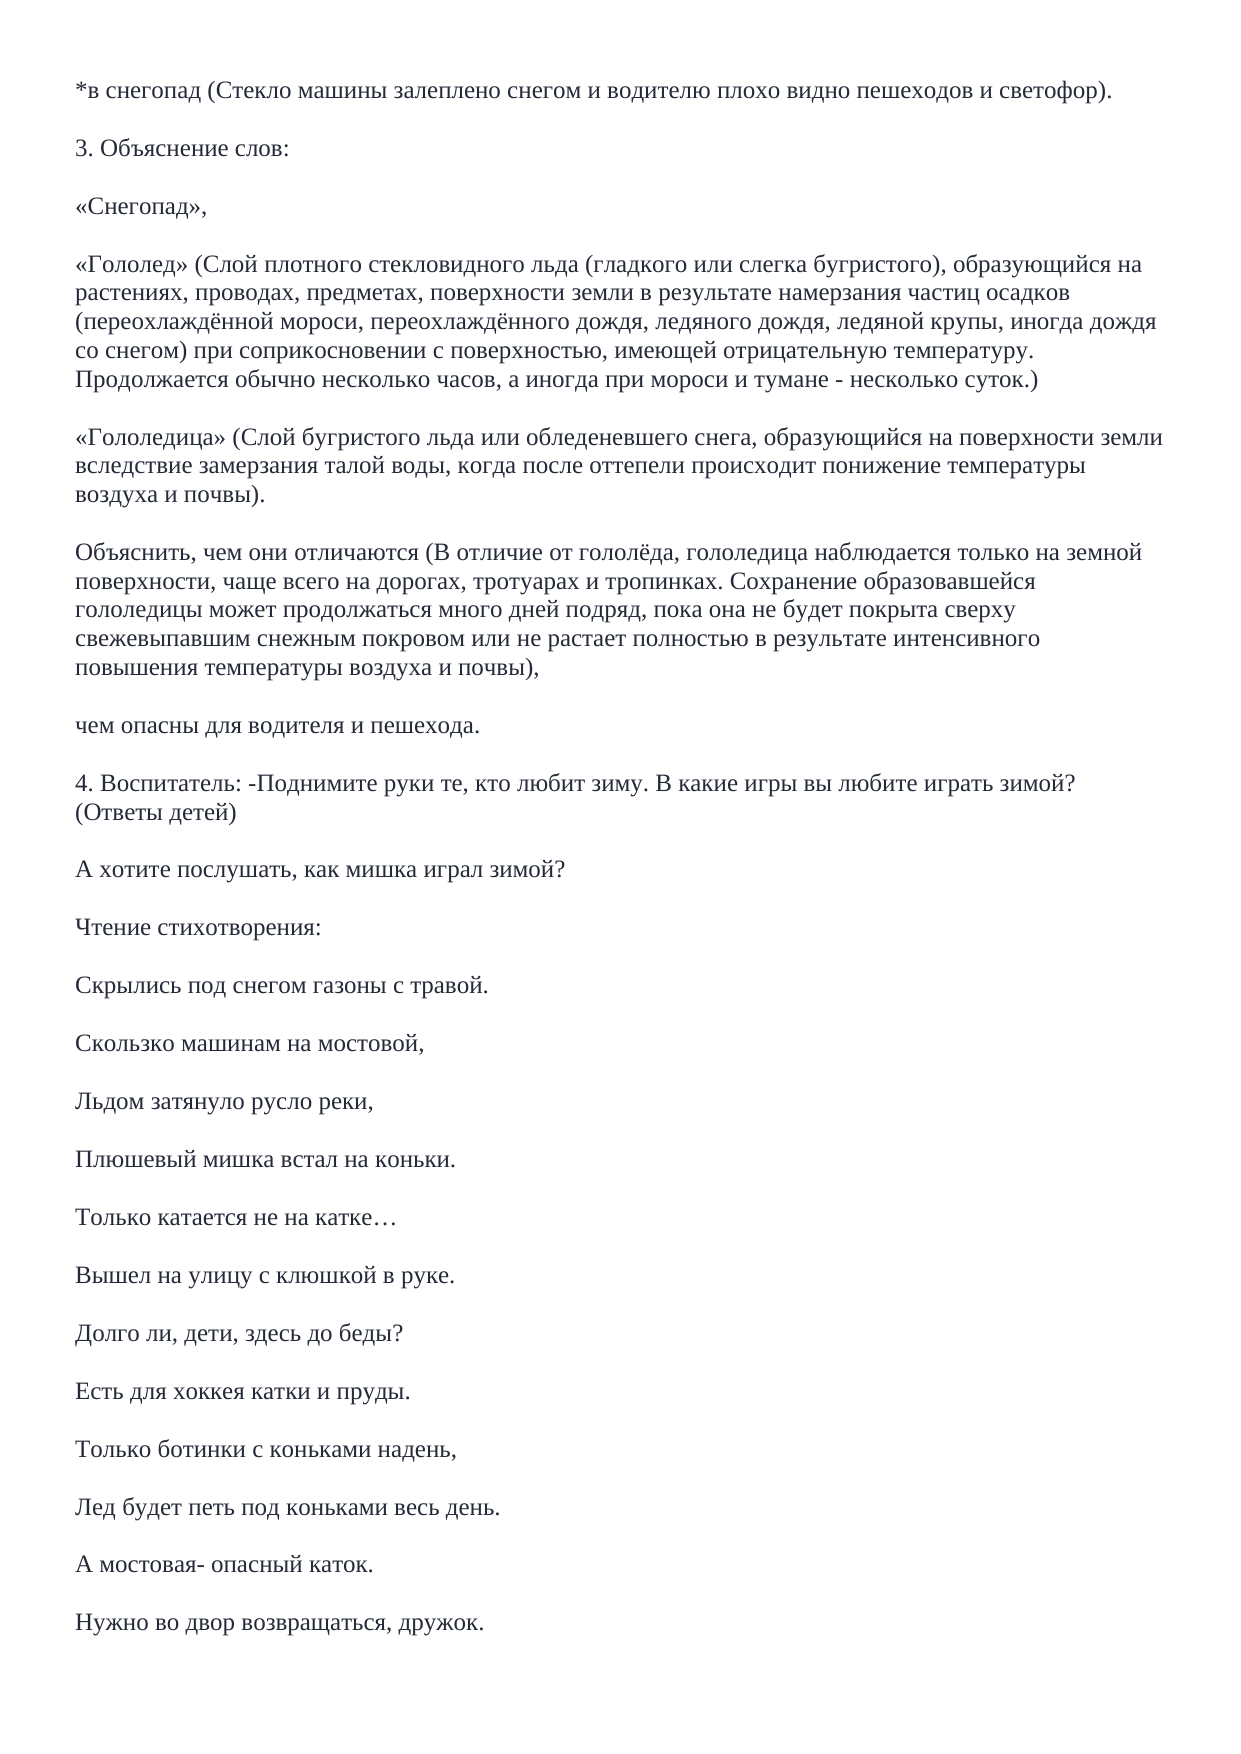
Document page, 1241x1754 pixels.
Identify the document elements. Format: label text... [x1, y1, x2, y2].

text Вышел на улицу с клюшкой в руке. [75, 1260, 1165, 1289]
text 4. Воспитатель: -Поднимите руки те, кто любит зиму. В какие игры вы любите играть зимой? (Ответы детей) [75, 768, 1165, 825]
text чем опасны для водителя и пешехода. [75, 710, 1165, 739]
text «Гололед» (Слой плотного стекловидного льда (гладкого или слегка бугристого), образующийся на растениях, проводах, предметах, поверхности земли в результате намерзания частиц осадков (переохлаждённой мороси, переохлаждённого дождя, ледяного дождя, ледяной крупы, иногда дождя со снегом) при соприкосновении с поверхностью, имеющей отрицательную температуру. Продолжается обычно несколько часов, а иногда при мороси и тумане - несколько суток.) [75, 249, 1165, 392]
text Долго ли, дети, здесь до беды? [75, 1318, 1165, 1347]
text Только катается не на катке… [75, 1202, 1165, 1231]
text Нужно во двор возвращаться, дружок. [75, 1607, 1165, 1636]
text Только ботинки с коньками надень, [75, 1434, 1165, 1462]
text Льдом затянуло русло реки, [75, 1086, 1165, 1115]
text Чтение стихотворения: [75, 912, 1165, 941]
text Объяснить, чем они отличаются (В отличие от гололёда, гололедица наблюдается только на земной поверхности, чаще всего на дорогах, тротуарах и тропинках. Сохранение образовавшейся гололедицы может продолжаться много дней подряд, пока она не будет покрыта сверху свежевыпавшим снежным покровом или не растает полностью в результате интенсивного повышения температуры воздуха и почвы), [75, 537, 1165, 681]
text Скользко машинам на мостовой, [75, 1028, 1165, 1057]
text А хотите послушать, как мишка играл зимой? [75, 854, 1165, 883]
text А мостовая- опасный каток. [75, 1549, 1165, 1578]
text Скрылись под снегом газоны с травой. [75, 970, 1165, 999]
text «Снегопад», [75, 191, 1165, 219]
text Есть для хоккея катки и пруды. [75, 1376, 1165, 1404]
text Плюшевый мишка встал на коньки. [75, 1144, 1165, 1173]
text 3. Объяснение слов: [75, 133, 1165, 162]
text «Гололедица» (Слой бугристого льда или обледеневшего снега, образующийся на поверхности земли вследствие замерзания талой воды, когда после оттепели происходит понижение температуры воздуха и почвы). [75, 422, 1165, 508]
text Лед будет петь под коньками весь день. [75, 1492, 1165, 1520]
text *в снегопад (Стекло машины залеплено снегом и водителю плохо видно пешеходов и светофор). [75, 75, 1165, 104]
